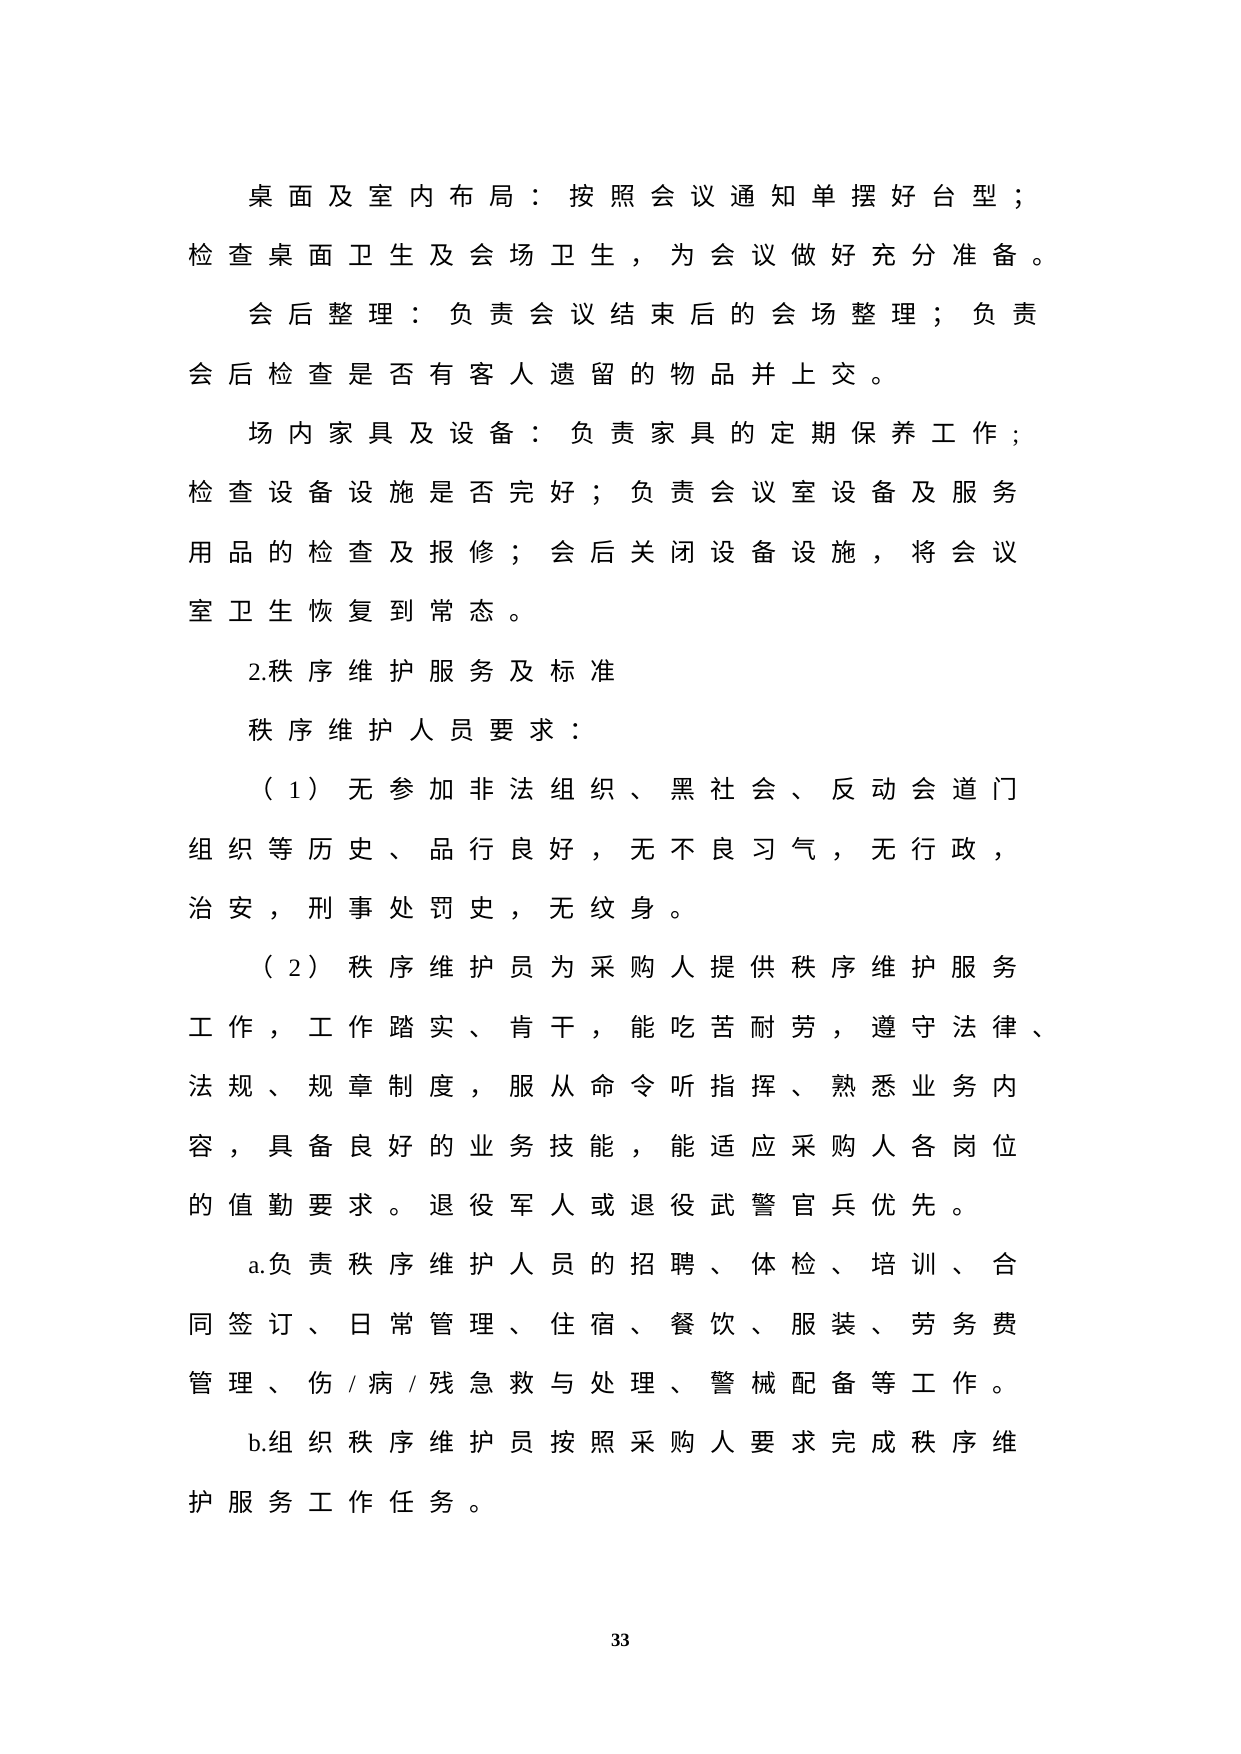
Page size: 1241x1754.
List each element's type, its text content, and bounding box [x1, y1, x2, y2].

text 2.秩序维护服务及标准 [188, 639, 1052, 699]
text 桌面及室内布局：按照会议通知单摆好台型；检查桌面卫生及会场卫生，为会议做好充分准备。 [188, 164, 1052, 283]
text （1）无参加非法组织、黑社会、反动会道门组织等历史、品行良好，无不良习气，无行政，治安，刑事处罚史，无纹身。 [188, 758, 1052, 936]
text （2）秩序维护员为采购人提供秩序维护服务工作，工作踏实、肯干，能吃苦耐劳，遵守法律、法规、规章制度，服从命令听指挥、熟悉业务内容，具备良好的业务技能，能适应采购人各岗位的值勤要求。退役军人或退役武警官兵优先。 [188, 936, 1052, 1233]
text 会后整理：负责会议结束后的会场整理；负责会后检查是否有客人遗留的物品并上交。 [188, 283, 1052, 402]
text a.负责秩序维护人员的招聘、体检、培训、合同签订、日常管理、住宿、餐饮、服装、劳务费管理、伤/病/残急救与处理、警械配备等工作。 [188, 1233, 1052, 1411]
text b.组织秩序维护员按照采购人要求完成秩序维护服务工作任务。 [188, 1411, 1052, 1530]
text 场内家具及设备：负责家具的定期保养工作;检查设备设施是否完好；负责会议室设备及服务用品的检查及报修；会后关闭设备设施，将会议室卫生恢复到常态。 [188, 402, 1052, 639]
text 秩序维护人员要求： [188, 699, 1052, 758]
